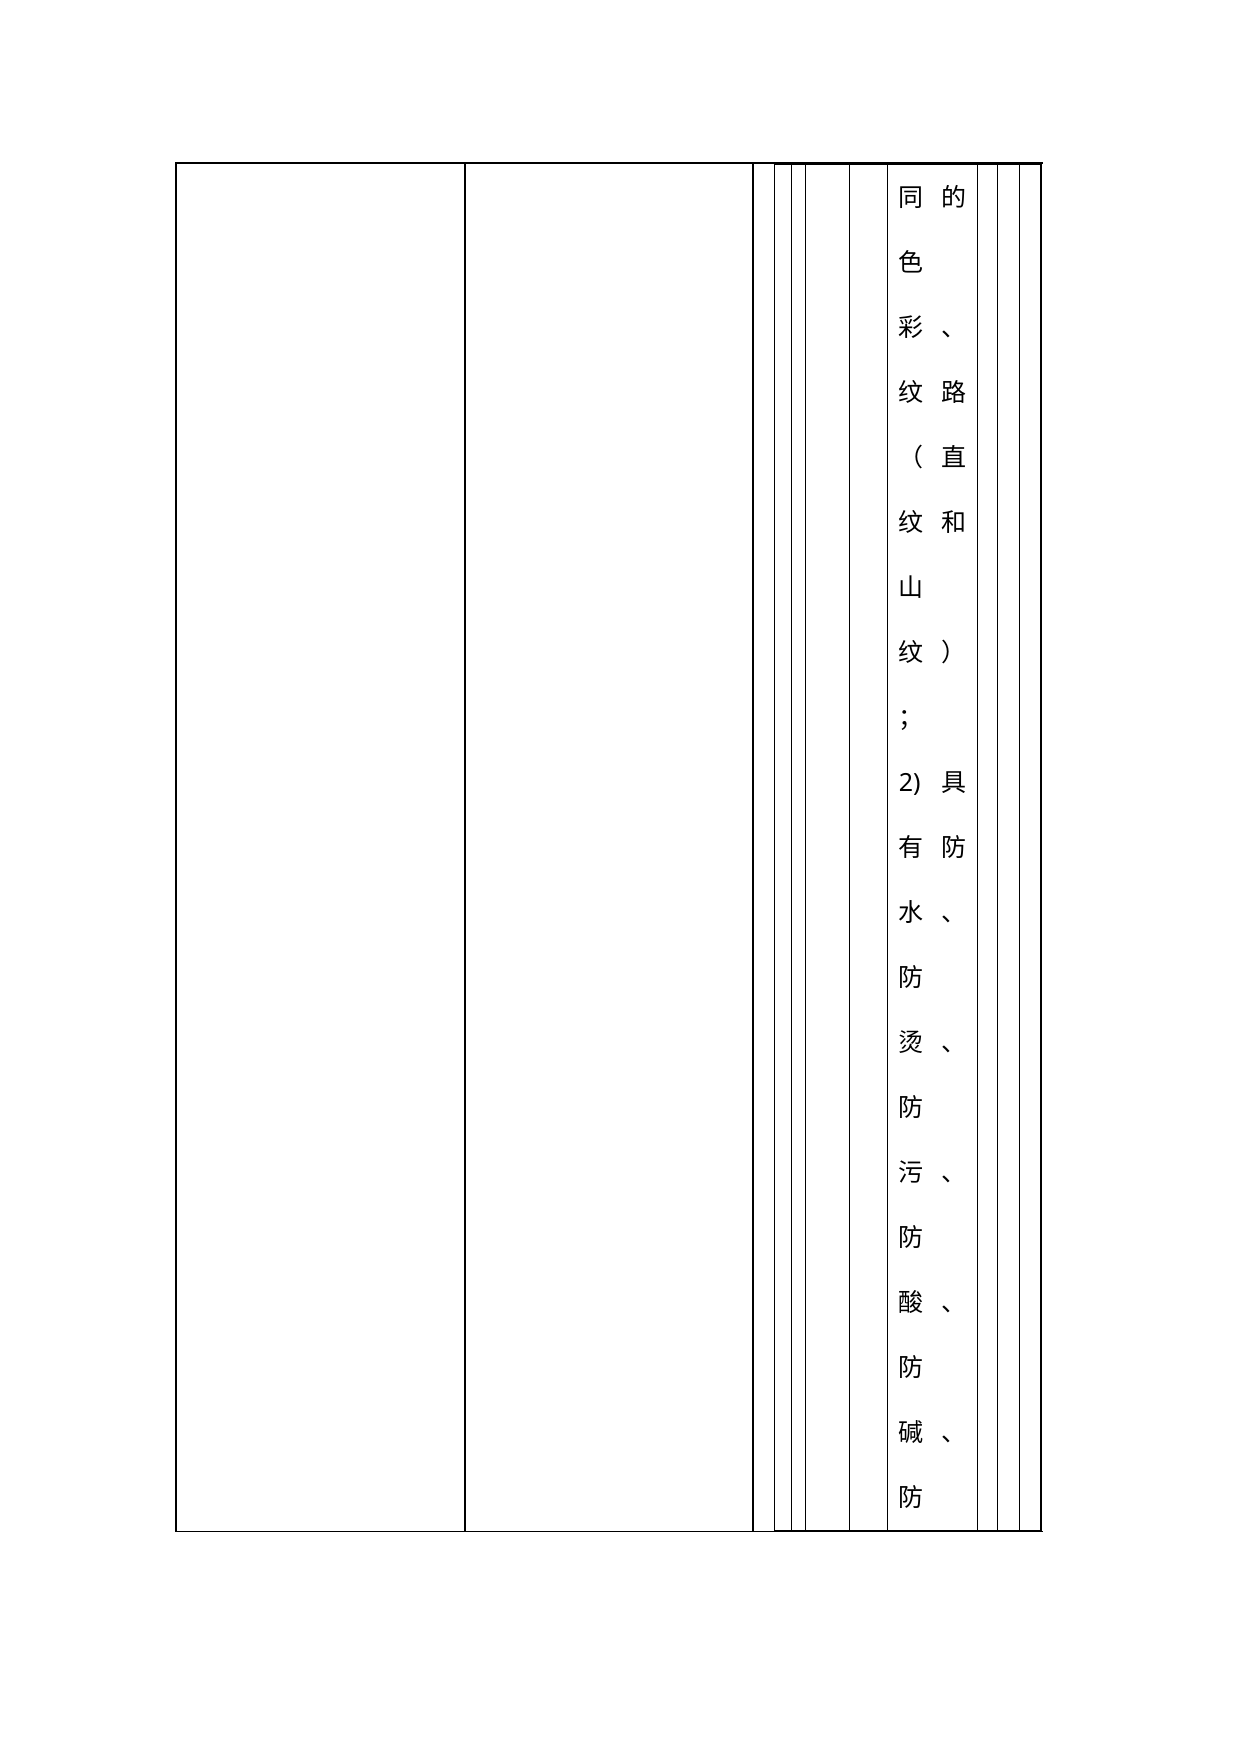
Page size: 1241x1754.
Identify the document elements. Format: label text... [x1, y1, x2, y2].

table_cell 1 [466, 164, 752, 1531]
table_cell [775, 165, 791, 1530]
table_cell [978, 165, 997, 1530]
table_cell [888, 165, 977, 1530]
table_cell [850, 165, 887, 1530]
table_cell [177, 164, 464, 1531]
table_cell [754, 164, 774, 1531]
table_cell [1020, 165, 1040, 1530]
table_cell [792, 165, 805, 1530]
table_cell [806, 165, 849, 1530]
